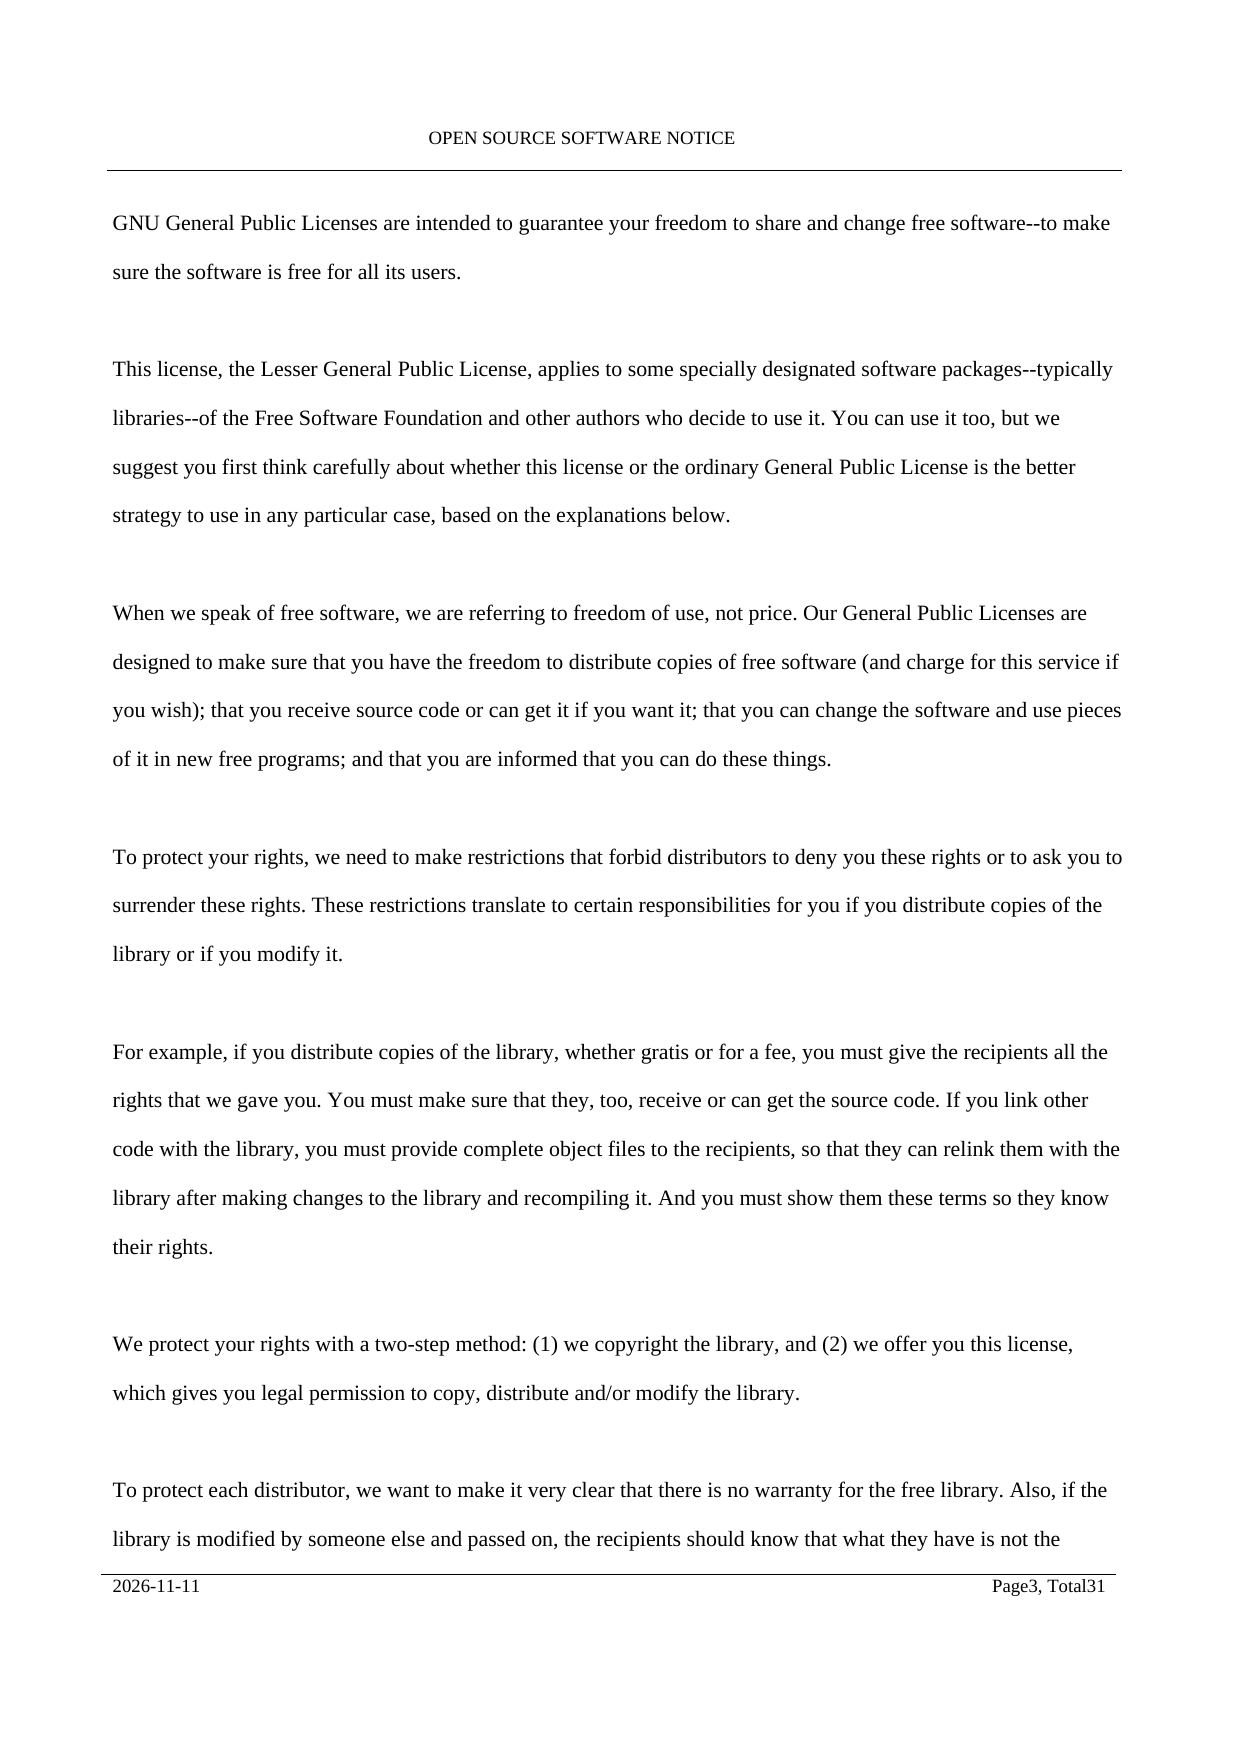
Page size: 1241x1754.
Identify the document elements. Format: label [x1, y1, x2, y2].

text [112, 206, 1128, 1555]
